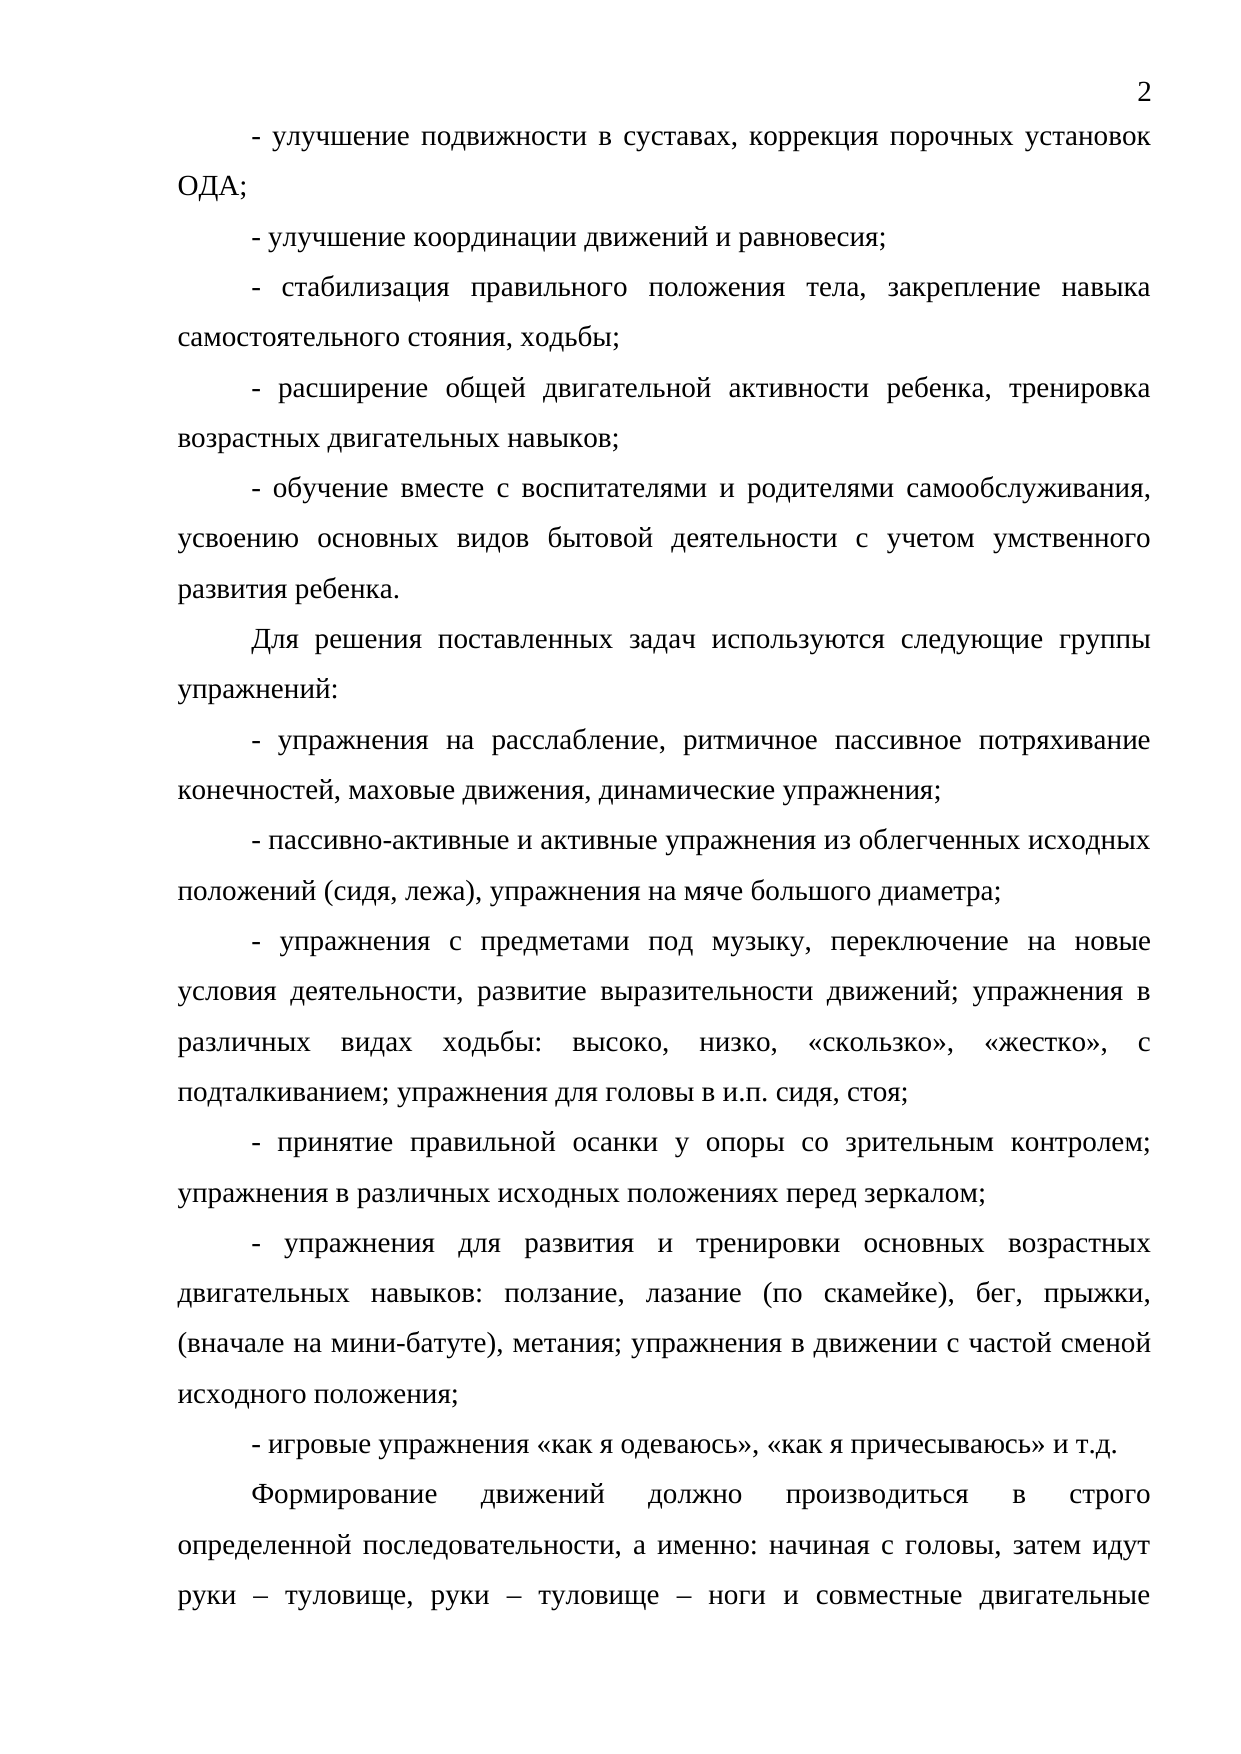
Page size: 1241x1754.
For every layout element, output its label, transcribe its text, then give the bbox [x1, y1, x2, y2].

text - расширение общей двигательной активности ребенка, тренировка возрастных двигательных навыков; [177, 370, 1152, 453]
text - обучение вместе с воспитателями и родителями самообслуживания, усвоению основных видов бытовой деятельности с учетом умственного развития ребенка. [177, 470, 1152, 604]
text - упражнения для развития и тренировки основных возрастных двигательных навыков: ползание, лазание (по скамейке), бег, прыжки, (вначале на мини-батуте), метания; упражнения в движении с частой сменой исходного положения; [177, 1225, 1152, 1409]
text - пассивно-активные и активные упражнения из облегченных исходных положений (сидя, лежа), упражнения на мяче большого диаметра; [177, 822, 1152, 906]
text - принятие правильной осанки у опоры со зрительным контролем; упражнения в различных исходных положениях перед зеркалом; [177, 1124, 1152, 1208]
text - игровые упражнения «как я одеваюсь», «как я причесываюсь» и т.д. [177, 1426, 1152, 1460]
text Для решения поставленных задач используются следующие группы упражнений: [177, 621, 1152, 705]
text - упражнения с предметами под музыку, переключение на новые условия деятельности, развитие выразительности движений; упражнения в различных видах ходьбы: высоко, низко, «скользко», «жестко», с подталкиванием; упражнения для головы в и.п. сидя, стоя; [177, 923, 1152, 1108]
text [177, 1477, 1152, 1611]
text - стабилизация правильного положения тела, закрепление навыка самостоятельного стояния, ходьбы; [177, 269, 1152, 353]
text - улучшение подвижности в суставах, коррекция порочных установок ОДА; [177, 118, 1152, 202]
text - упражнения на расслабление, ритмичное пассивное потряхивание конечностей, маховые движения, динамические упражнения; [177, 722, 1152, 806]
text - улучшение координации движений и равновесия; [177, 219, 1152, 252]
